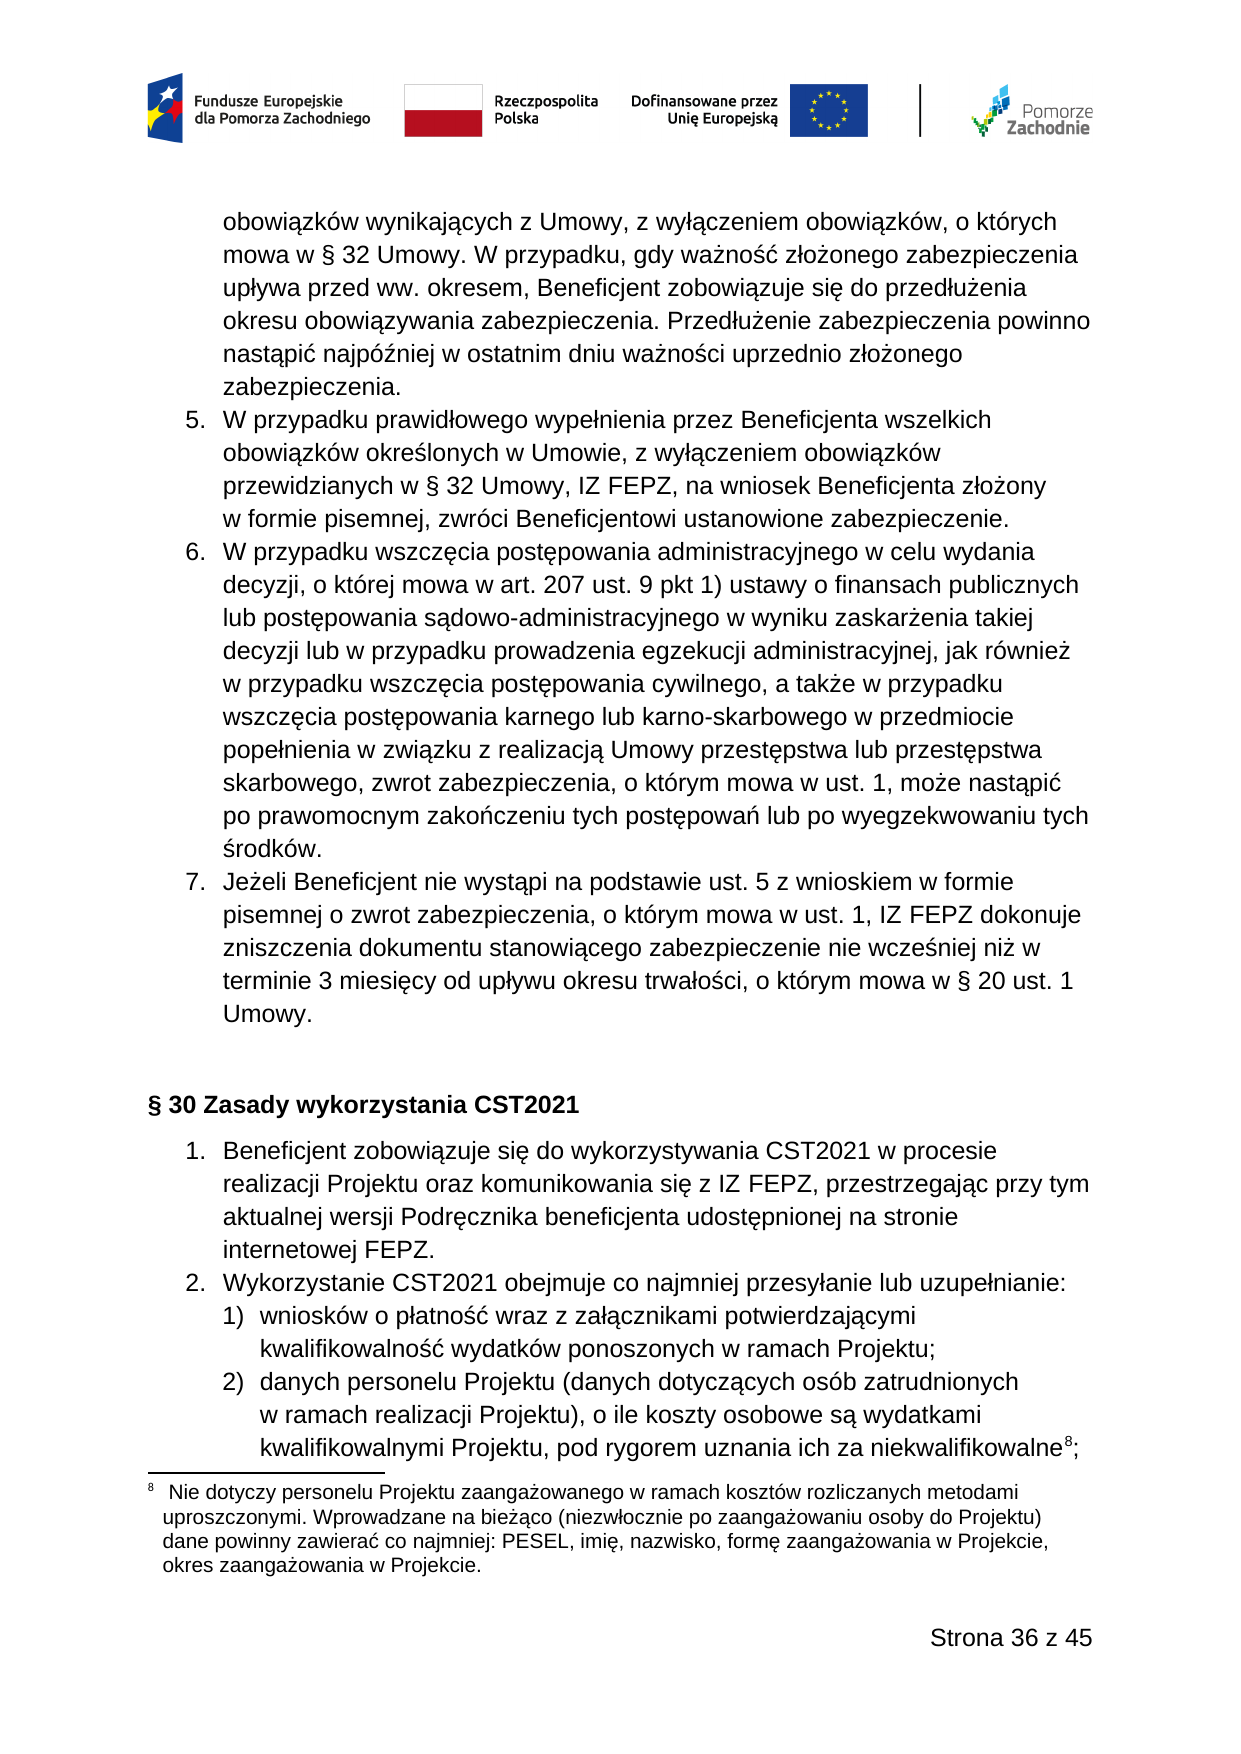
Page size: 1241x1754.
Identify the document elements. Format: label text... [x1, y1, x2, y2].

list Beneficjent zobowiązuje się do wykorzystywania CST2021 w procesie realizacji Projektu oraz komunikowania się z IZ FEPZ, przestrzegając przy tym aktualnej wersji Podręcznika beneficjenta udostępnionej na stronie internetowej FEPZ. [185, 1136, 1092, 1264]
list wniosków o płatność wraz z załącznikami potwierdzającymi kwalifikowalność wydatków ponoszonych w ramach Projektu; [222, 1301, 1092, 1363]
list W przypadku wszczęcia postępowania administracyjnego w celu wydania decyzji, o której mowa w art. 207 ust. 9 pkt 1) ustawy o finansach publicznych lub postępowania sądowo-administracyjnego w wyniku zaskarżenia takiej decyzji lub w przypadku prowadzenia egzekucji administracyjnej, jak również w przypadku wszczęcia postępowania cywilnego, a także w przypadku wszczęcia postępowania karnego lub karno-skarbowego w przedmiocie popełnienia w związku z realizacją Umowy przestępstwa lub przestępstwa skarbowego, zwrot zabezpieczenia, o którym mowa w ust. 1, może nastąpić po prawomocnym zakończeniu tych postępowań lub po wyegzekwowaniu tych środków. [185, 537, 1092, 863]
list Wykorzystanie CST2021 obejmuje co najmniej przesyłanie lub uzupełnianie: [185, 1268, 1092, 1297]
list danych personelu Projektu (danych dotyczących osób zatrudnionych w ramach realizacji Projektu), o ile koszty osobowe są wydatkami kwalifikowalnymi Projektu, pod rygorem uznania ich za niekwalifikowalne; [222, 1367, 1092, 1462]
subtitle § 30 Zasady wykorzystania CST2021 [148, 1090, 1092, 1119]
picture [147, 73, 1093, 143]
list W przypadku prawidłowego wypełnienia przez Beneficjenta wszelkich obowiązków określonych w Umowie, z wyłączeniem obowiązków przewidzianych w § 32 Umowy, IZ FEPZ, na wniosek Beneficjenta złożony w formie pisemnej, zwróci Beneficjentowi ustanowione zabezpieczenie. [185, 405, 1092, 533]
list Jeżeli Beneficjent nie wystąpi na podstawie ust. 5 z wnioskiem w formie pisemnej o zwrot zabezpieczenia, o którym mowa w ust. 1, IZ FEPZ dokonuje zniszczenia dokumentu stanowiącego zabezpieczenie nie wcześniej niż w terminie 3 miesięcy od upływu okresu trwałości, o którym mowa w § 20 ust. 1 Umowy. [185, 867, 1092, 1028]
